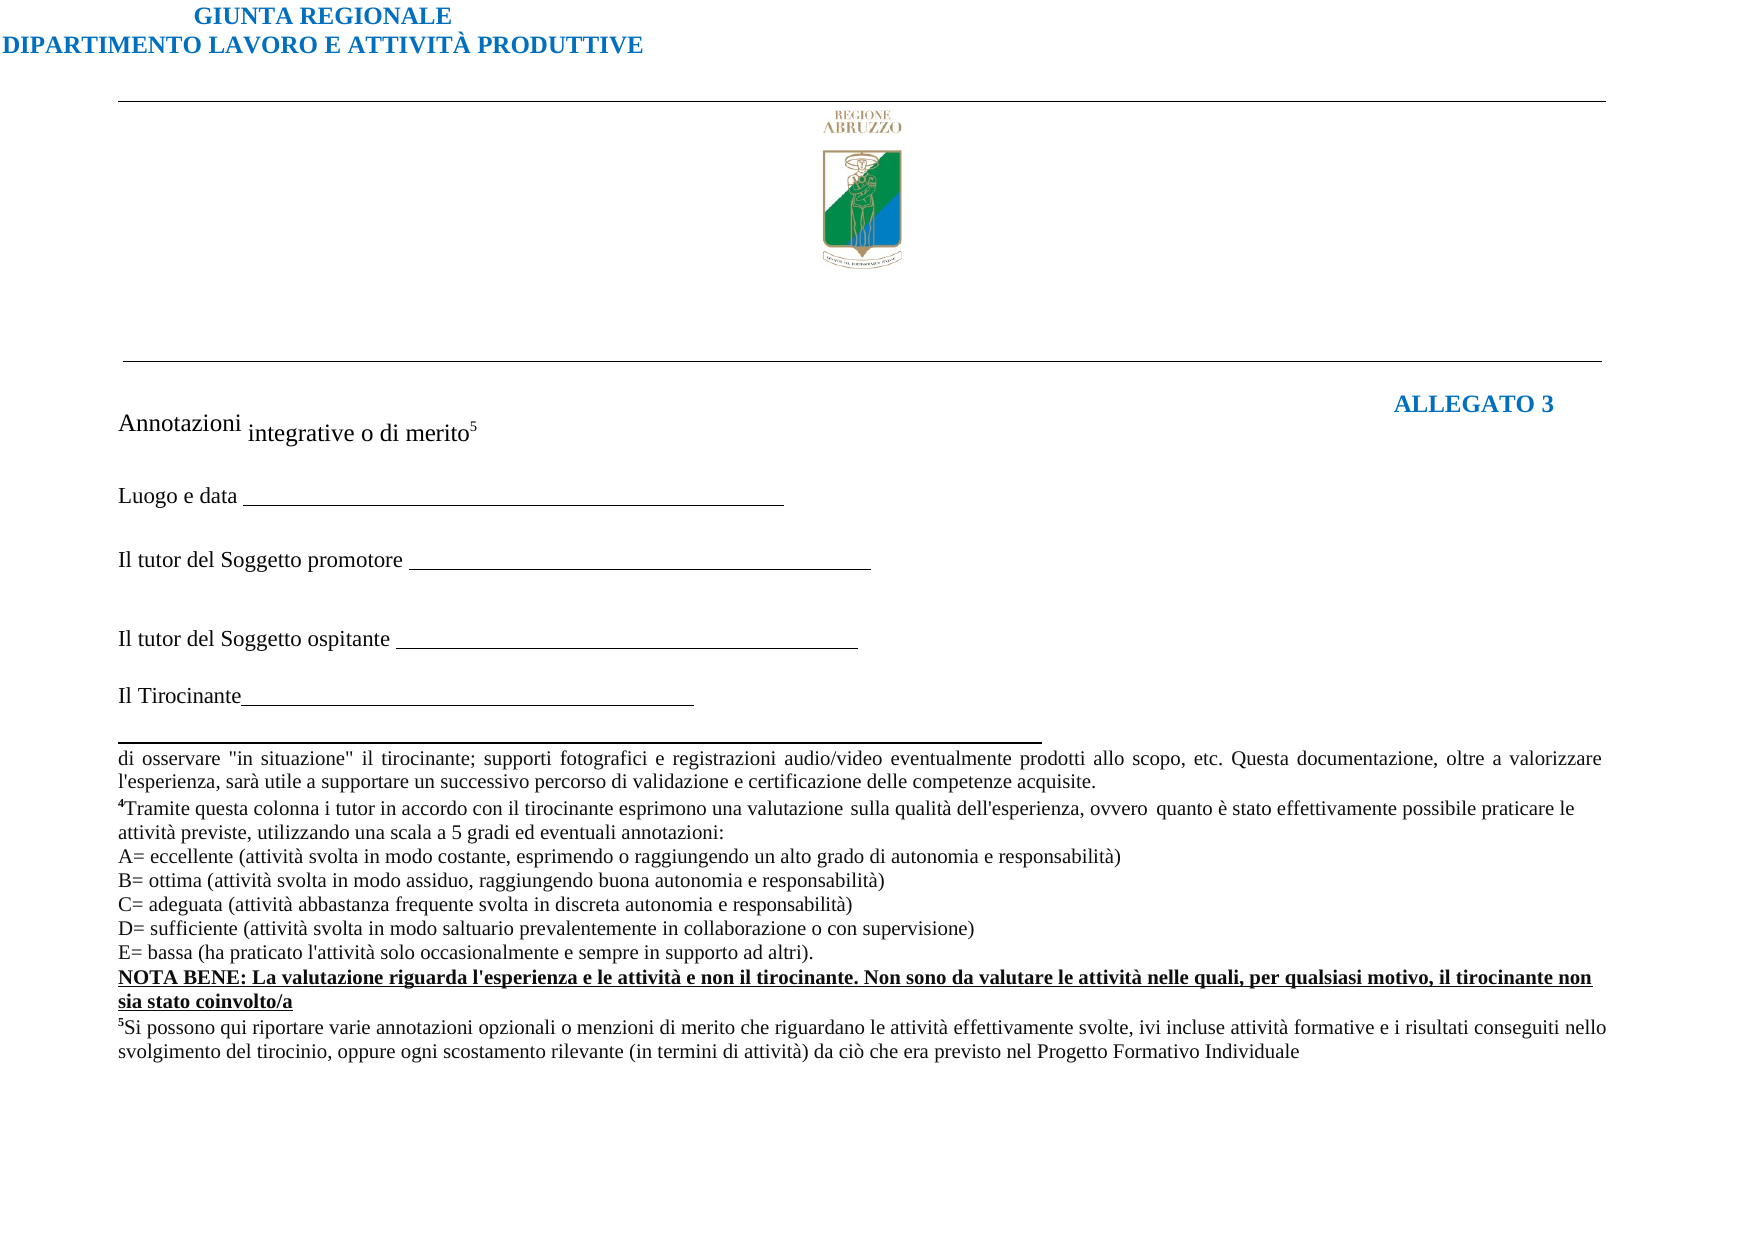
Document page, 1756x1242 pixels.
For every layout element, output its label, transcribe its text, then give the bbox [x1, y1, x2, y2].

text Annotazioni integrative o di merito5 [118, 418, 1608, 447]
text 4Tramite questa colonna i tutor in accordo con il tirocinante esprimono una valutazione sulla qualità dell'esperienza, ovvero quanto è stato effettivamente possibile praticare le attività previste, utilizzando una scala a 5 gradi ed eventuali annotazioni: [118, 796, 1608, 844]
text di osservare "in situazione" il tirocinante; supporti fotografici e registrazioni audio/video eventualmente prodotti allo scopo, etc. Questa documentazione, oltre a valorizzare l'esperienza, sarà utile a supportare un successivo percorso di validazione e certificazione delle competenze acquisite. [118, 742, 1608, 793]
text Il tutor del Soggetto ospitante [118, 625, 1608, 651]
text Il Tirocinante [118, 682, 1608, 709]
picture [822, 110, 902, 269]
text A= eccellente (attività svolta in modo costante, esprimendo o raggiungendo un alto grado di autonomia e responsabilità) B= ottima (attività svolta in modo assiduo, raggiungendo buona autonomia e responsabilità) [118, 844, 1140, 892]
text Il tutor del Soggetto promotore [118, 546, 1608, 572]
subtitle ALLEGATO 3 [103, 389, 1555, 418]
text D= sufficiente (attività svolta in modo saltuario prevalentemente in collaborazione o con supervisione) E= bassa (ha praticato l'attività solo occasionalmente e sempre in supporto ad altri). [118, 916, 992, 964]
text NOTA BENE: La valutazione riguarda l'esperienza e le attività e non il tirocinante. Non sono da valutare le attività nelle quali, per qualsiasi motivo, il tirocinante non sia stato coinvolto/a [118, 965, 1608, 1013]
text C= adeguata (attività abbastanza frequente svolta in discreta autonomia e responsabilità) [118, 892, 1608, 916]
text Luogo e data [118, 482, 1608, 508]
text 5Si possono qui riportare varie annotazioni opzionali o menzioni di merito che riguardano le attività effettivamente svolte, ivi incluse attività formative e i risultati conseguiti nello svolgimento del tirocinio, oppure ogni scostamento rilevante (in termini di attività) da ciò che era previsto nel Progetto Formativo Individuale [118, 1015, 1608, 1063]
